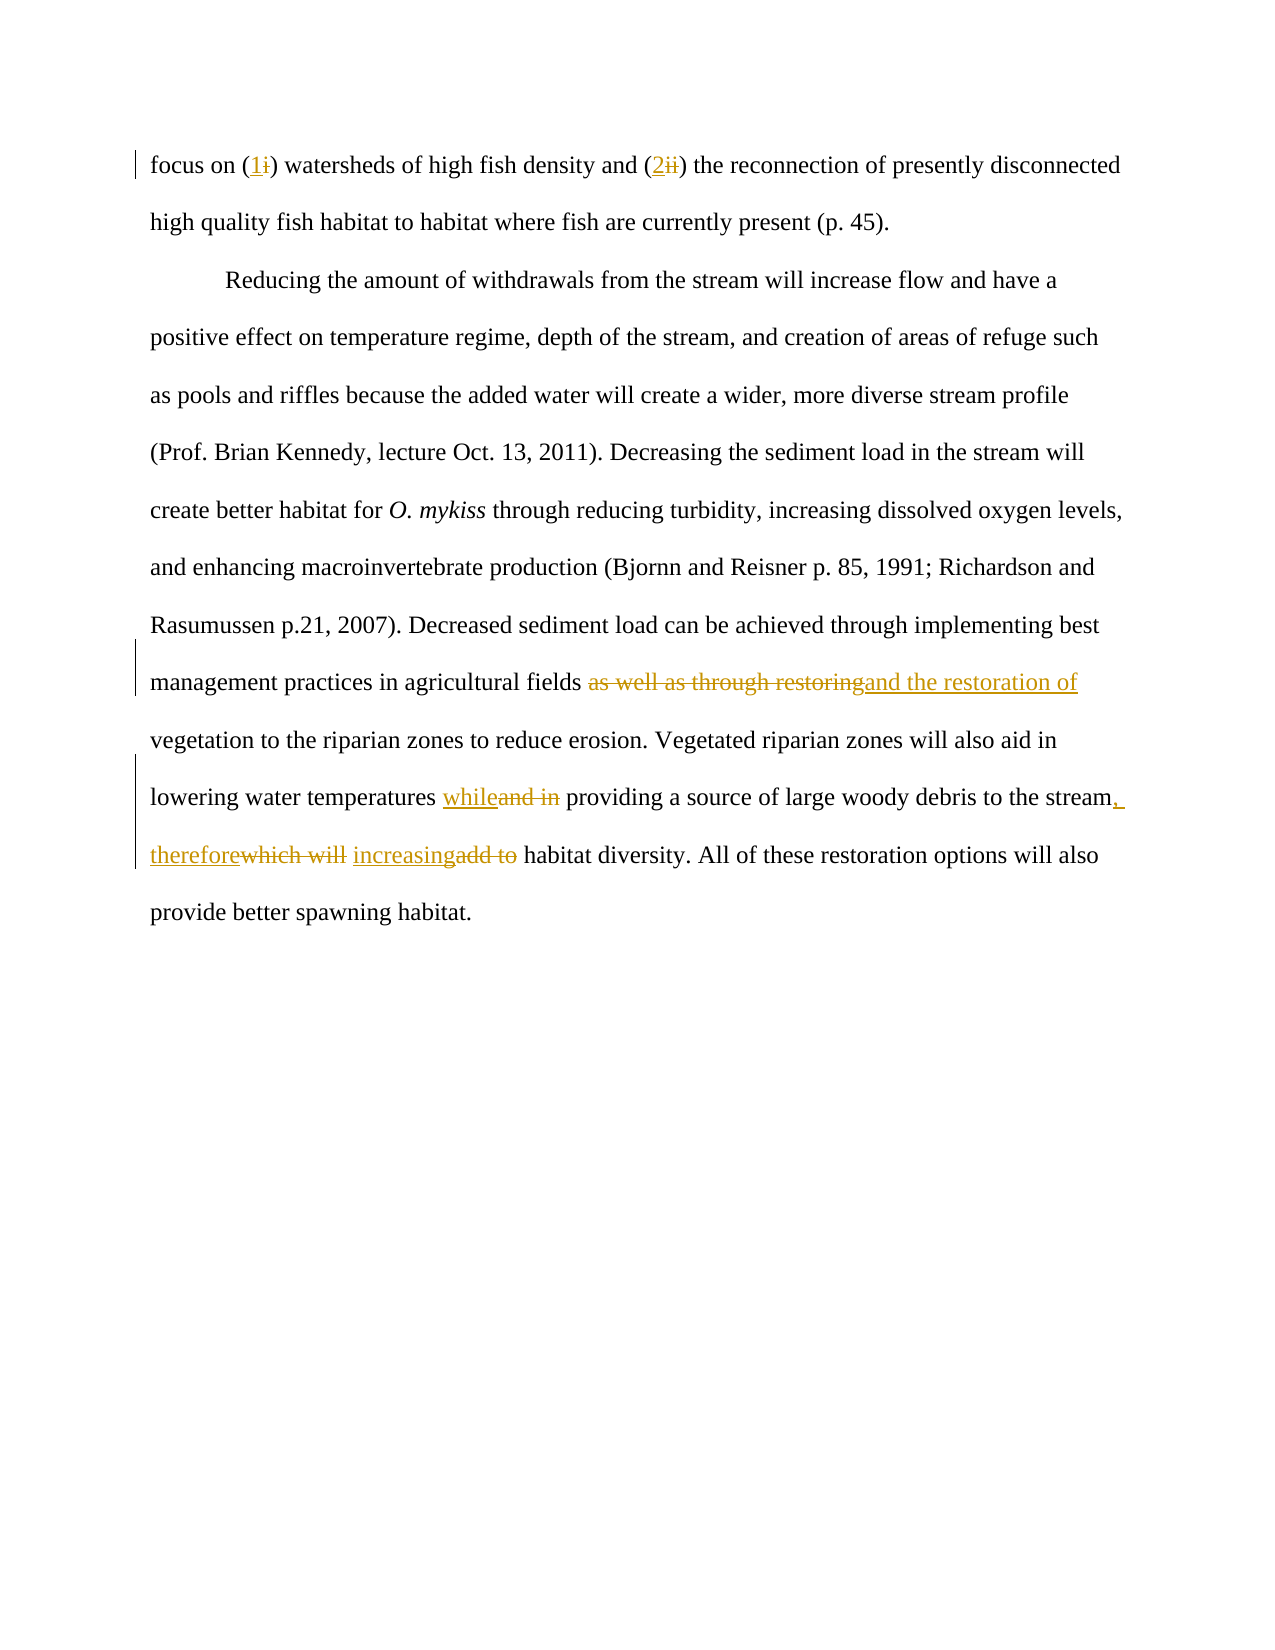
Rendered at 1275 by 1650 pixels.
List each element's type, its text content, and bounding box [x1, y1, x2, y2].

text Reducing the amount of withdrawals from the stream will increase flow and have a positive effect on temperature regime, depth of the stream, and creation of areas of refuge such as pools and riffles because the added water will create a wider, more diverse stream profile (Prof. Brian Kennedy, lecture Oct. 13, 2011). Decreasing the sediment load in the stream will create better habitat for O. mykiss through reducing turbidity, increasing dissolved oxygen levels, and enhancing macroinvertebrate production (Bjornn and Reisner p. 85, 1991; Richardson and Rasumussen p.21, 2007). Decreased sediment load can be achieved through implementing best management practices in agricultural fields vegetation to the riparian zones to reduce erosion. Vegetated riparian zones will also aid in lowering water temperatures providing a source of large woody debris to the stream habitat diversity. All of these restoration options will also provide better spawning habitat. [150, 265, 1125, 926]
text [150, 150, 1125, 236]
